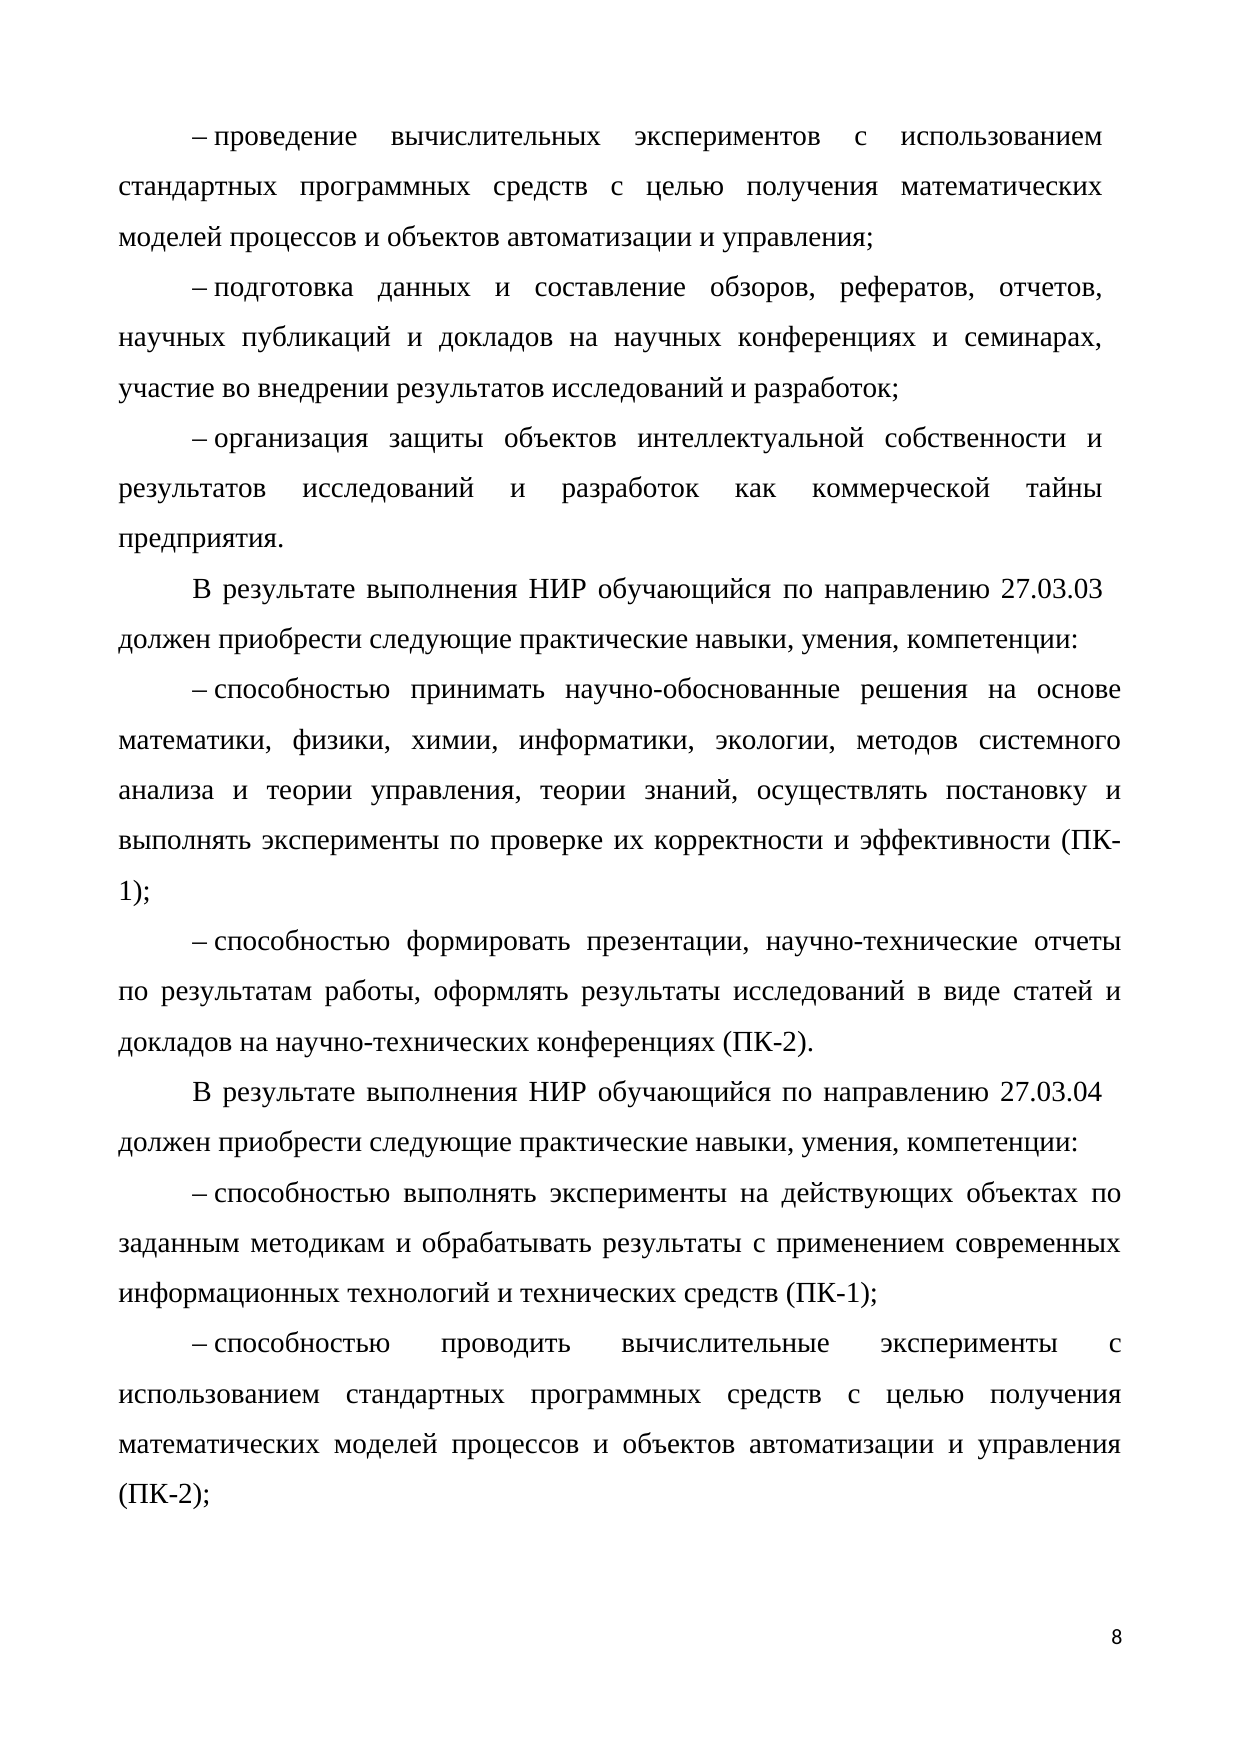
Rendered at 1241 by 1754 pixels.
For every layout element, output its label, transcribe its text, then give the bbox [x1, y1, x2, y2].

text – проведение вычислительных экспериментов с использованием стандартных программных средств с целью получения математических моделей процессов и объектов автоматизации и управления; [118, 118, 1103, 252]
text В результате выполнения НИР обучающийся по направлению 27.03.04 должен приобрести следующие практические навыки, умения, компетенции: [118, 1074, 1103, 1158]
text – организация защиты объектов интеллектуальной собственности и результатов исследований и разработок как коммерческой тайны предприятия. [118, 420, 1103, 554]
text – подготовка данных и составление обзоров, рефератов, отчетов, научных публикаций и докладов на научных конференциях и семинарах, участие во внедрении результатов исследований и разработок; [118, 269, 1103, 403]
text – способностью проводить вычислительные эксперименты с использованием стандартных программных средств с целью получения математических моделей процессов и объектов автоматизации и управления (ПК-2); [118, 1326, 1122, 1510]
text – способностью принимать научно-обоснованные решения на основе математики, физики, химии, информатики, экологии, методов системного анализа и теории управления, теории знаний, осуществлять постановку и выполнять эксперименты по проверке их корректности и эффективности (ПК-1); [118, 672, 1122, 906]
text – способностью формировать презентации, научно-технические отчеты по результатам работы, оформлять результаты исследований в виде статей и докладов на научно-технических конференциях (ПК-2). [118, 923, 1122, 1057]
text В результате выполнения НИР обучающийся по направлению 27.03.03 должен приобрести следующие практические навыки, умения, компетенции: [118, 571, 1103, 655]
text – способностью выполнять эксперименты на действующих объектах по заданным методикам и обрабатывать результаты с применением современных информационных технологий и технических средств (ПК-1); [118, 1175, 1122, 1309]
